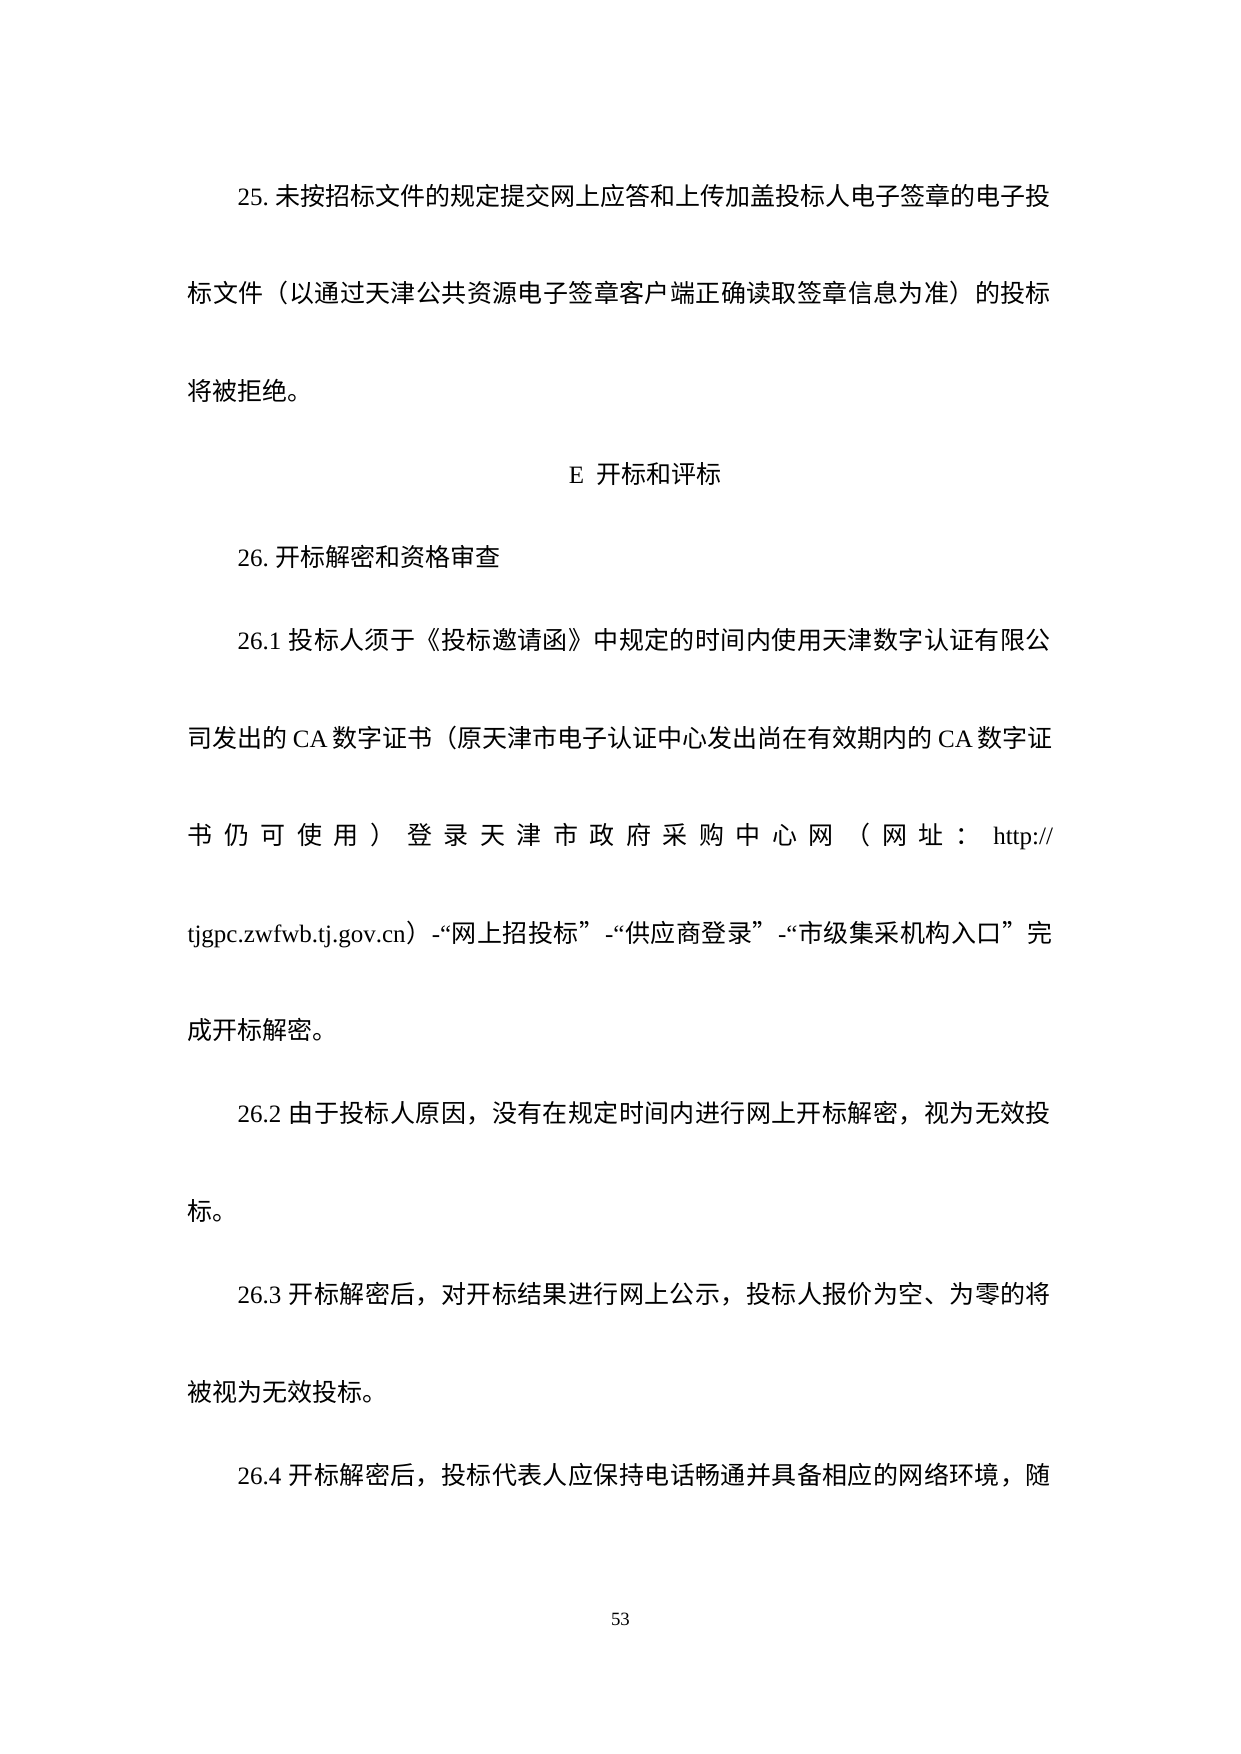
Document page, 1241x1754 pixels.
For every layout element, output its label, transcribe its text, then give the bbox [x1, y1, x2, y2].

text 26.2 由于投标人原因，没有在规定时间内进行网上开标解密，视为无效投标。 [187, 1079, 1053, 1242]
text 26. 开标解密和资格审查 [187, 523, 1053, 588]
text 26.1 投标人须于《投标邀请函》中规定的时间内使用天津数字认证有限公司发出的CA数字证书（原天津市电子认证中心发出尚在有效期内的CA数字证书仍可使用）登录天津市政府采购中心网（网址：http://tjgpc.zwfwb.tj.gov.cn）-“网上招投标”-“供应商登录”-“市级集采机构入口”完成开标解密。 [187, 606, 1053, 1061]
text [187, 1441, 1053, 1506]
text 25. 未按招标文件的规定提交网上应答和上传加盖投标人电子签章的电子投标文件（以通过天津公共资源电子签章客户端正确读取签章信息为准）的投标将被拒绝。 [187, 162, 1053, 422]
text 26.3 开标解密后，对开标结果进行网上公示，投标人报价为空、为零的将被视为无效投标。 [187, 1260, 1053, 1423]
text E 开标和评标 [187, 440, 1053, 505]
